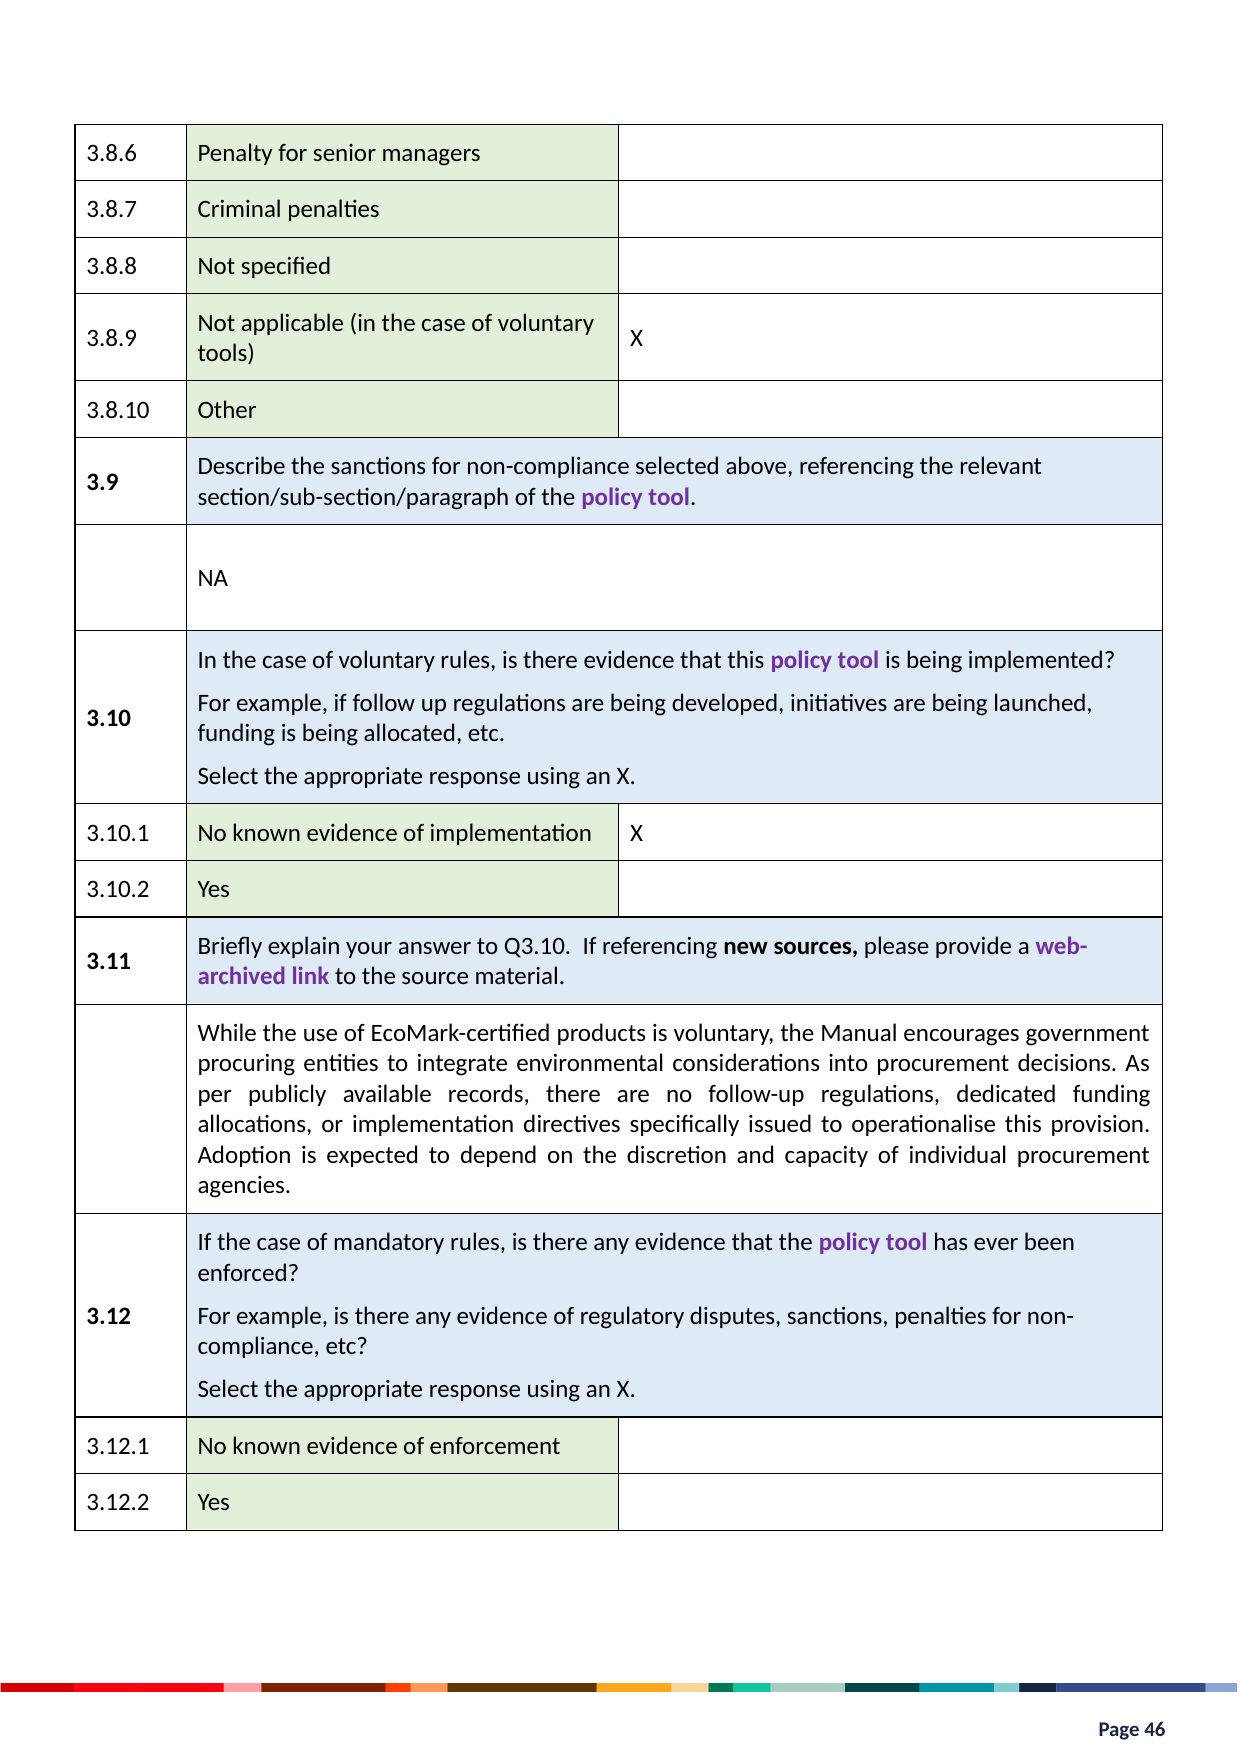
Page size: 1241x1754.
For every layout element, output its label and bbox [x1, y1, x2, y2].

picture [0, 1683, 1236, 1692]
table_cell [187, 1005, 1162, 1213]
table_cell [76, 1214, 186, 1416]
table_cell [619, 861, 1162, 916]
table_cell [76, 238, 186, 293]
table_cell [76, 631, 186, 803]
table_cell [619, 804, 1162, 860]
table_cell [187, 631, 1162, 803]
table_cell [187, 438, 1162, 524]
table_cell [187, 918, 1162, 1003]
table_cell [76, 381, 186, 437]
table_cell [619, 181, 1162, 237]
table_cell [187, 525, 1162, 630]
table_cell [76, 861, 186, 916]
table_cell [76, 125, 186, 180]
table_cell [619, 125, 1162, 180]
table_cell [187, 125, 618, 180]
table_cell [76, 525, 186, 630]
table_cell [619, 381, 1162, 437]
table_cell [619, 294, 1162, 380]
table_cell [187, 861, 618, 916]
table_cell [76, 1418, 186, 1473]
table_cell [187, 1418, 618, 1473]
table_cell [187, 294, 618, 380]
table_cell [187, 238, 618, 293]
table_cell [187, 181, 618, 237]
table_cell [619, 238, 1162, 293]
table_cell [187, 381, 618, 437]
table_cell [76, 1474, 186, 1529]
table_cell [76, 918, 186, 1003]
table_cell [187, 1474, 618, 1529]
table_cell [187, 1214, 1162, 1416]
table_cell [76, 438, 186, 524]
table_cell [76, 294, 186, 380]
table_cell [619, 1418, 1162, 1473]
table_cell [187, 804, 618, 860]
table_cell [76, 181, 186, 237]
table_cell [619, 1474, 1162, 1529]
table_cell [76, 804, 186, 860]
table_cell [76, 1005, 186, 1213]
